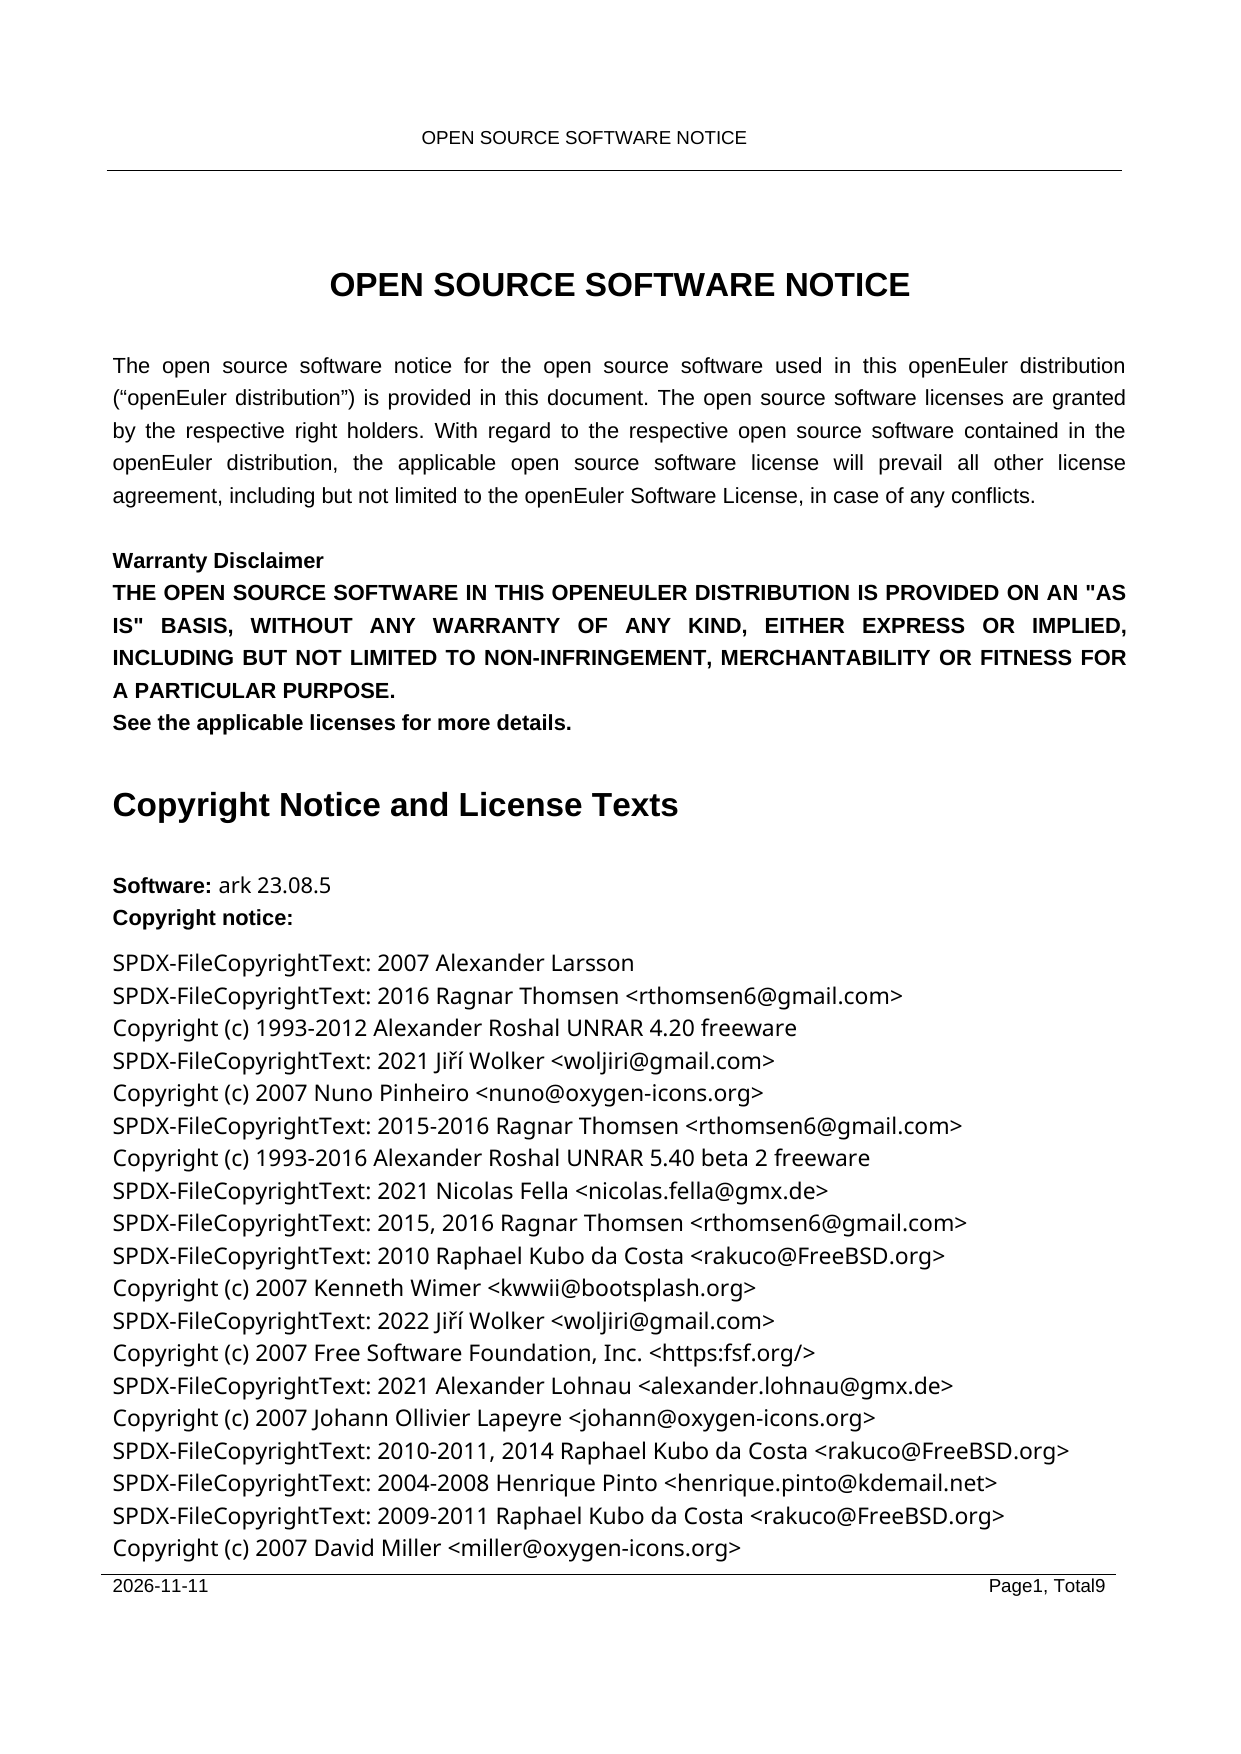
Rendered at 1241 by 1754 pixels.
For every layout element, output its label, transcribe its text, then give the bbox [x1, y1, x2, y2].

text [112, 947, 1128, 1564]
text OPEN SOURCE SOFTWARE NOTICE [112, 251, 1128, 316]
text The open source software notice for the open source software used in this openEuler distribution (“openEuler distribution”) is provided in this document. The open source software licenses are granted by the respective right holders. With regard to the respective open source software contained in the openEuler distribution, the applicable open source software license will prevail all other license agreement, including but not limited to the openEuler Software License, in case of any conflicts. [112, 349, 1128, 511]
text Warranty Disclaimer [112, 544, 1128, 576]
text THE OPEN SOURCE SOFTWARE IN THIS OPENEULER DISTRIBUTION IS PROVIDED ON AN "AS IS" BASIS, WITHOUT ANY WARRANTY OF ANY KIND, EITHER EXPRESS OR IMPLIED, INCLUDING BUT NOT LIMITED TO NON-INFRINGEMENT, MERCHANTABILITY OR FITNESS FOR A PARTICULAR PURPOSE. See the applicable licenses for more details. [112, 576, 1128, 739]
text Copyright Notice and License Texts [112, 771, 1128, 836]
title Software: ark 23.08.5 [112, 869, 1128, 901]
text Copyright notice: [112, 901, 1128, 934]
